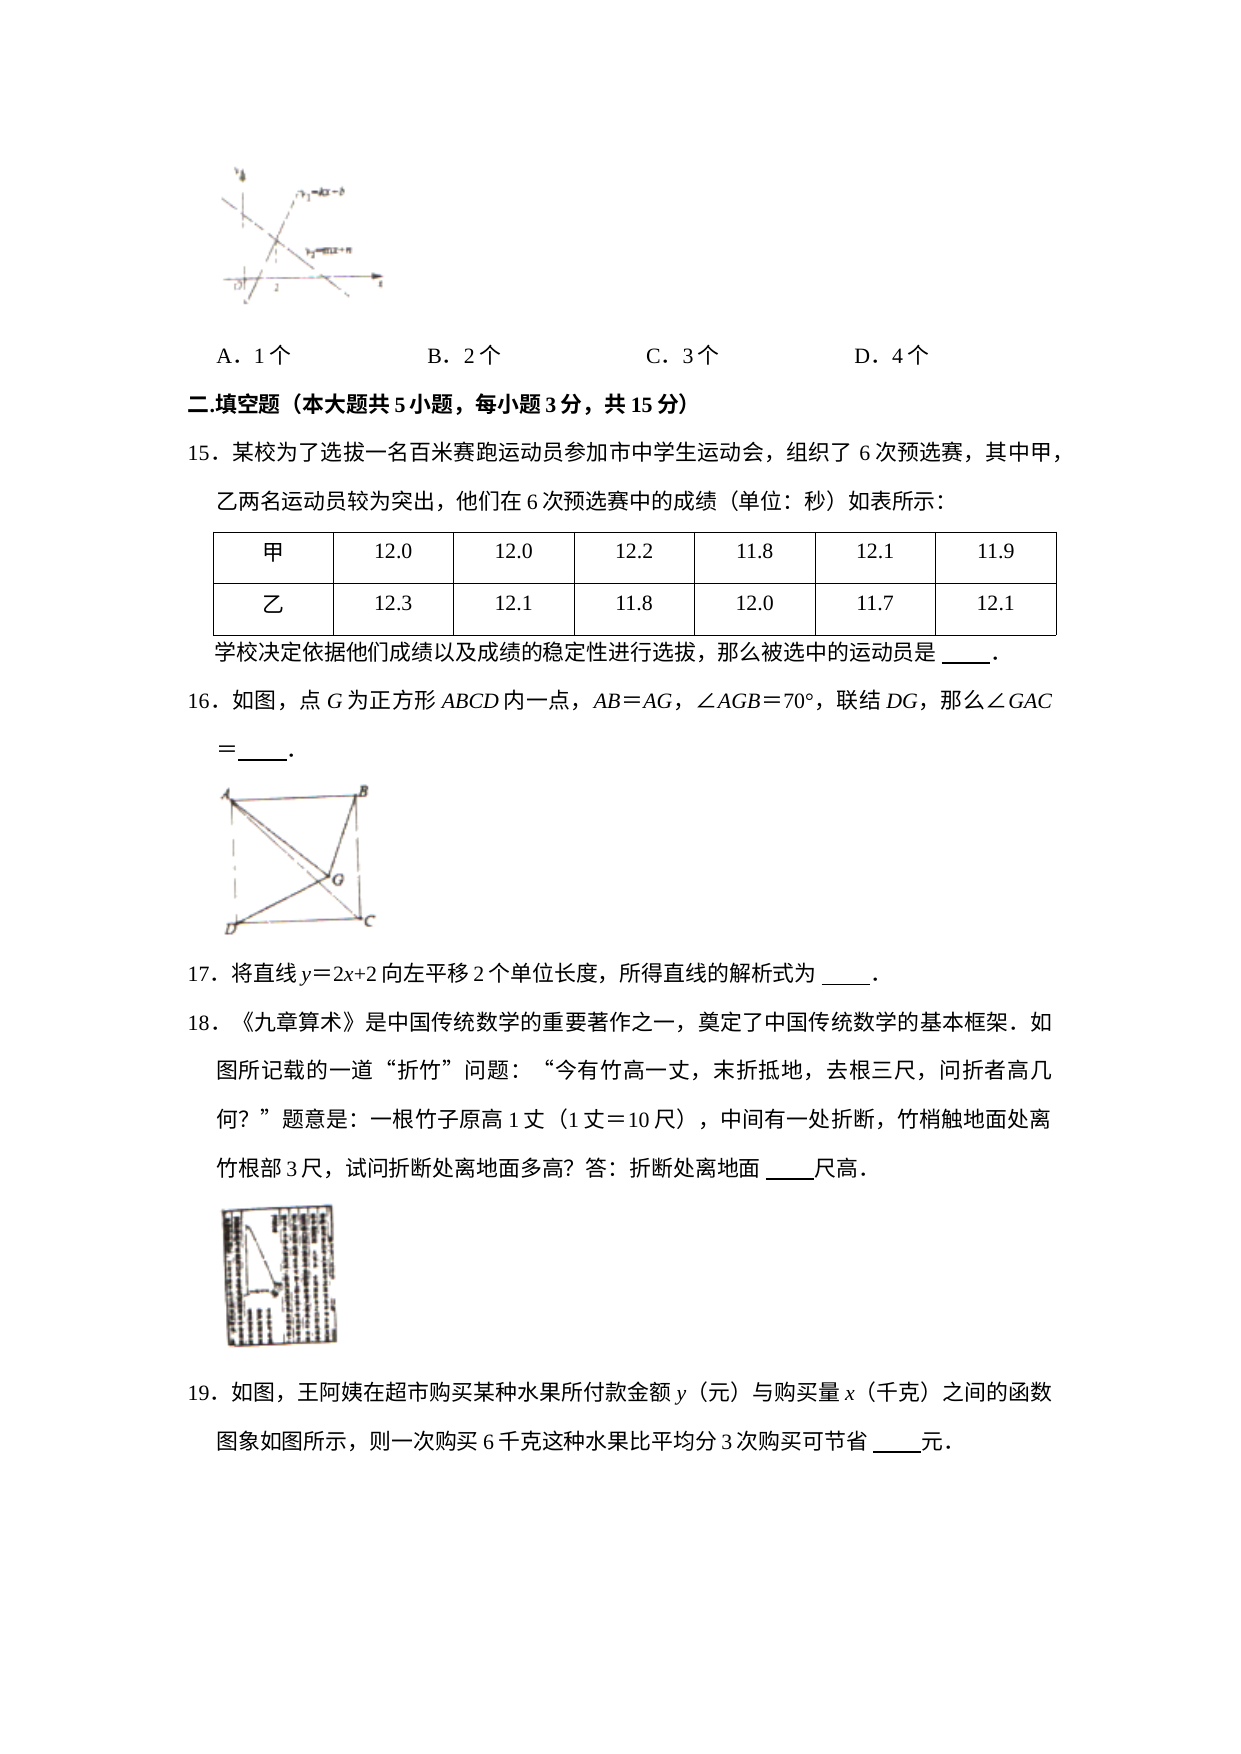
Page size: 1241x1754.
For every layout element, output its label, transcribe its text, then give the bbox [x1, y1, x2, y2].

text A．1个 B．2个 C．3个 D．4个 [187, 338, 1053, 370]
table_cell 11.8 [575, 584, 694, 634]
text 19．如图，王阿姨在超市购买某种水果所付款金额y（元）与购买量x（千克）之间的函数图象如图所示，则一次购买6千克这种水果比平均分3次购买可节省 元． [187, 1375, 1053, 1456]
text 18．《九章算术》是中国传统数学的重要著作之一，奠定了中国传统数学的基本框架．如图所记载的一道“折竹”问题：“今有竹高一丈，末折抵地，去根三尺，问折者高几何？”题意是：一根竹子原高1丈（1丈＝10尺），中间有一处折断，竹梢触地面处离竹根部3尺，试问折断处离地面多高？答：折断处离地面 尺高． [187, 1004, 1053, 1183]
table_header 甲 [214, 533, 333, 583]
picture [214, 162, 388, 309]
table_header 11.8 [695, 533, 815, 583]
table_header 12.2 [575, 533, 694, 583]
text 16．如图，点G为正方形ABCD内一点，AB＝AG，∠AGB＝70°，联结DG，那么∠GAC＝ ． [187, 683, 1053, 764]
table_cell 11.7 [816, 584, 935, 634]
picture [214, 1198, 342, 1352]
table_header 11.9 [936, 533, 1056, 583]
table_cell 12.1 [454, 584, 574, 634]
table_header 12.0 [454, 533, 574, 583]
text 17．将直线y＝2x+2向左平移2个单位长度，所得直线的解析式为 ． [187, 956, 1053, 988]
table_cell 12.0 [695, 584, 815, 634]
text 学校决定依据他们成绩以及成绩的稳定性进行选拔，那么被选中的运动员是 ． [214, 636, 1053, 667]
text 15．某校为了选拔一名百米赛跑运动员参加市中学生运动会，组织了6次预选赛，其中甲，乙两名运动员较为突出，他们在6次预选赛中的成绩（单位：秒）如表所示： [187, 434, 1053, 516]
table_cell 乙 [214, 584, 333, 634]
table_header 12.1 [816, 533, 935, 583]
text 二.填空题（本大题共5小题，每小题3分，共15分） [187, 386, 1053, 419]
table_header 12.0 [334, 533, 453, 583]
picture [214, 780, 381, 941]
table_cell 12.3 [334, 584, 453, 634]
table_cell 12.1 [936, 584, 1056, 634]
